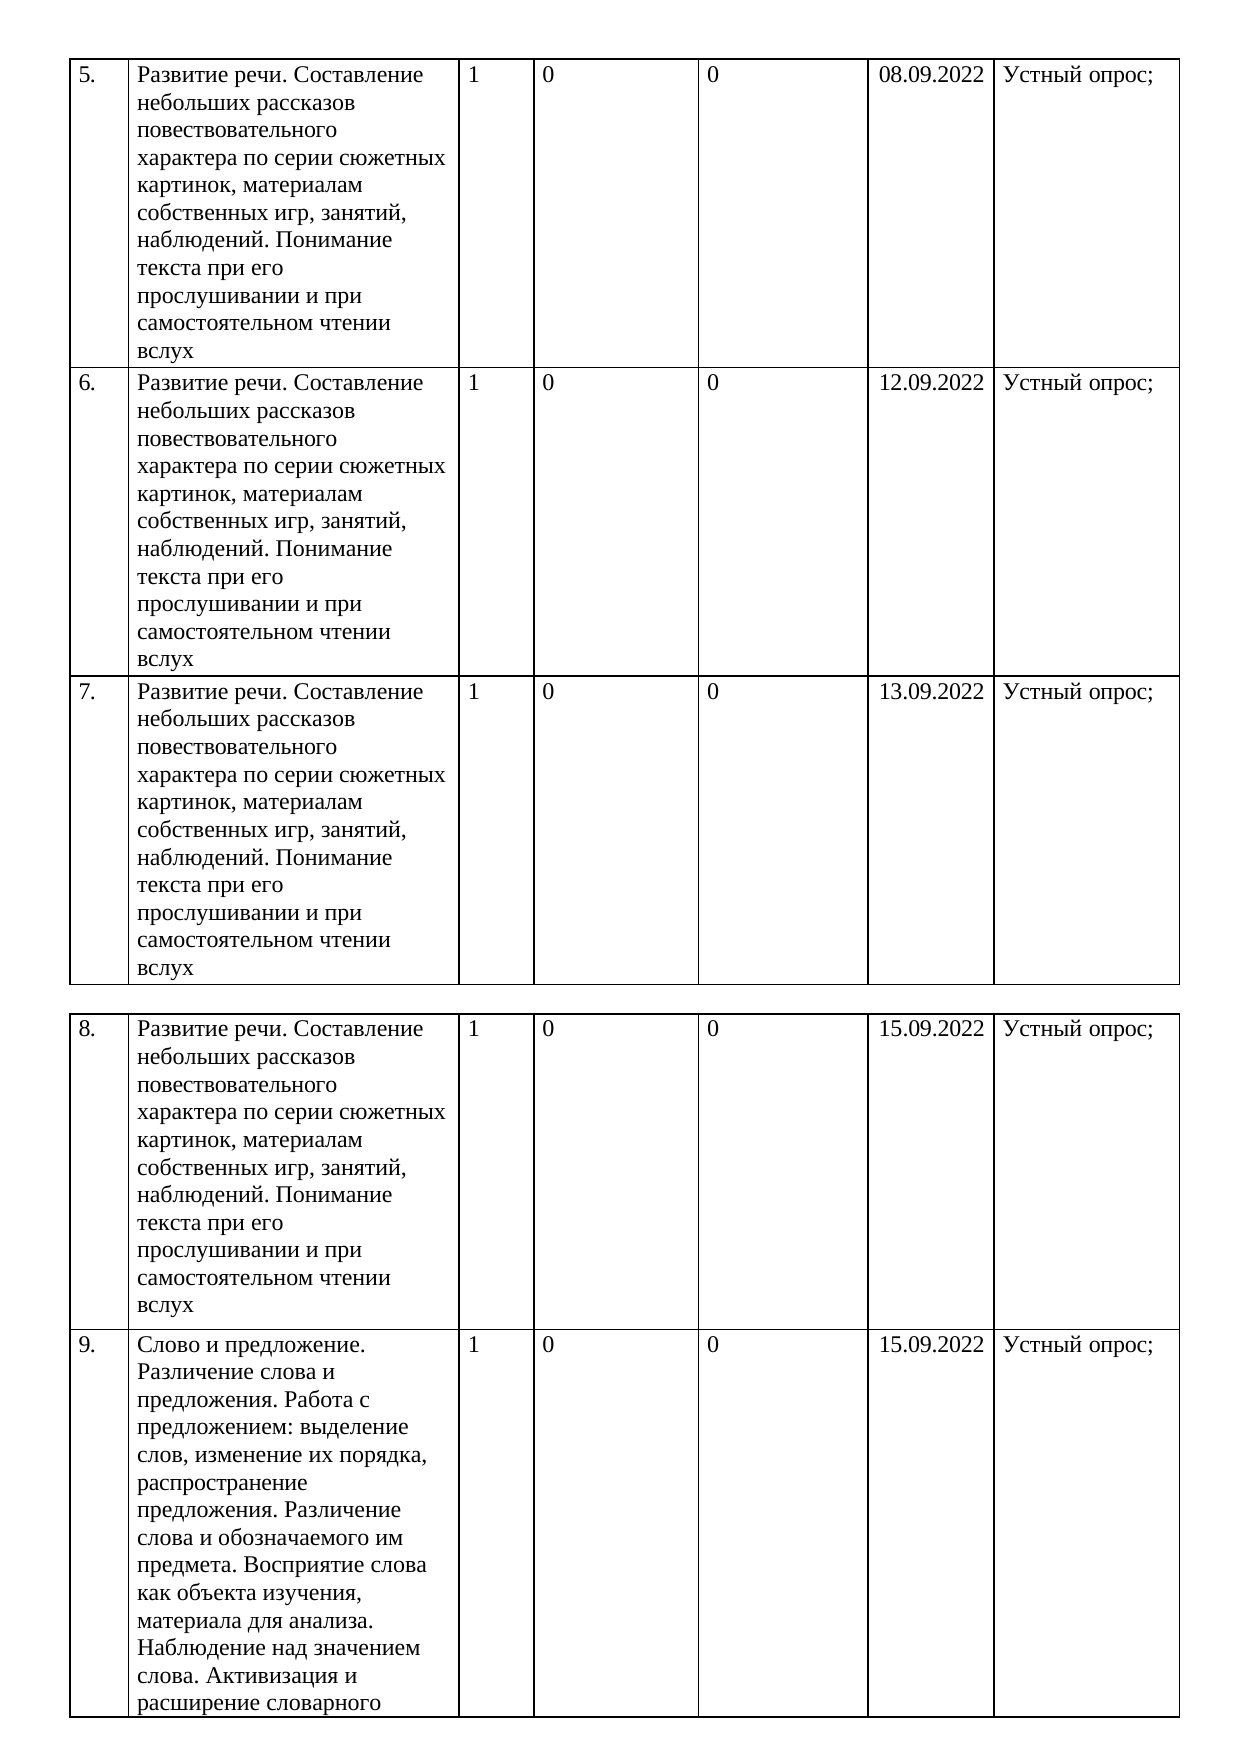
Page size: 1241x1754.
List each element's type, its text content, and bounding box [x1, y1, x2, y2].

table_cell 0 [699, 1330, 867, 1716]
table_header 0 [699, 1015, 867, 1328]
table_header 5. [71, 60, 128, 367]
table_cell 0 [535, 677, 698, 984]
table_header 1 [460, 60, 533, 367]
table_header 0 [535, 1015, 698, 1328]
table_cell 6. [71, 368, 128, 675]
table_header 0 [699, 60, 867, 367]
table_cell 0 [535, 1330, 698, 1716]
table_cell 1 [460, 1330, 533, 1716]
table_cell 1 [460, 677, 533, 984]
table_cell Устный опрос; [995, 1330, 1179, 1716]
table_cell Устный опрос; [995, 368, 1179, 675]
table_cell 9. [71, 1330, 128, 1716]
table_cell Устный опрос; [995, 677, 1179, 984]
table_header Развитие речи. Составление небольших рассказов повествовательного характера по серии сюжетных картинок, материалам собственных игр, занятий, наблюдений. Понимание текста при его прослушивании и при самостоятельном чтении вслух [129, 1015, 458, 1328]
table_cell 1 [460, 368, 533, 675]
table_header 08.09.2022 [869, 60, 993, 367]
table_cell 7. [71, 677, 128, 984]
table_cell 0 [699, 677, 867, 984]
table_header Устный опрос; [995, 1015, 1179, 1328]
table_cell 13.09.2022 [869, 677, 993, 984]
table_cell 0 [535, 368, 698, 675]
table_header 1 [460, 1015, 533, 1328]
table_header 8. [71, 1015, 128, 1328]
table_header 0 [535, 60, 698, 367]
table_header 15.09.2022 [869, 1015, 993, 1328]
table_header Развитие речи. Составление небольших рассказов повествовательного характера по серии сюжетных картинок, материалам собственных игр, занятий, наблюдений. Понимание текста при его прослушивании и при самостоятельном чтении вслух [129, 60, 458, 367]
table_header Устный опрос; [995, 60, 1179, 367]
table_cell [129, 1330, 458, 1716]
table_cell 15.09.2022 [869, 1330, 993, 1716]
table_cell 12.09.2022 [869, 368, 993, 675]
table_cell 0 [699, 368, 867, 675]
